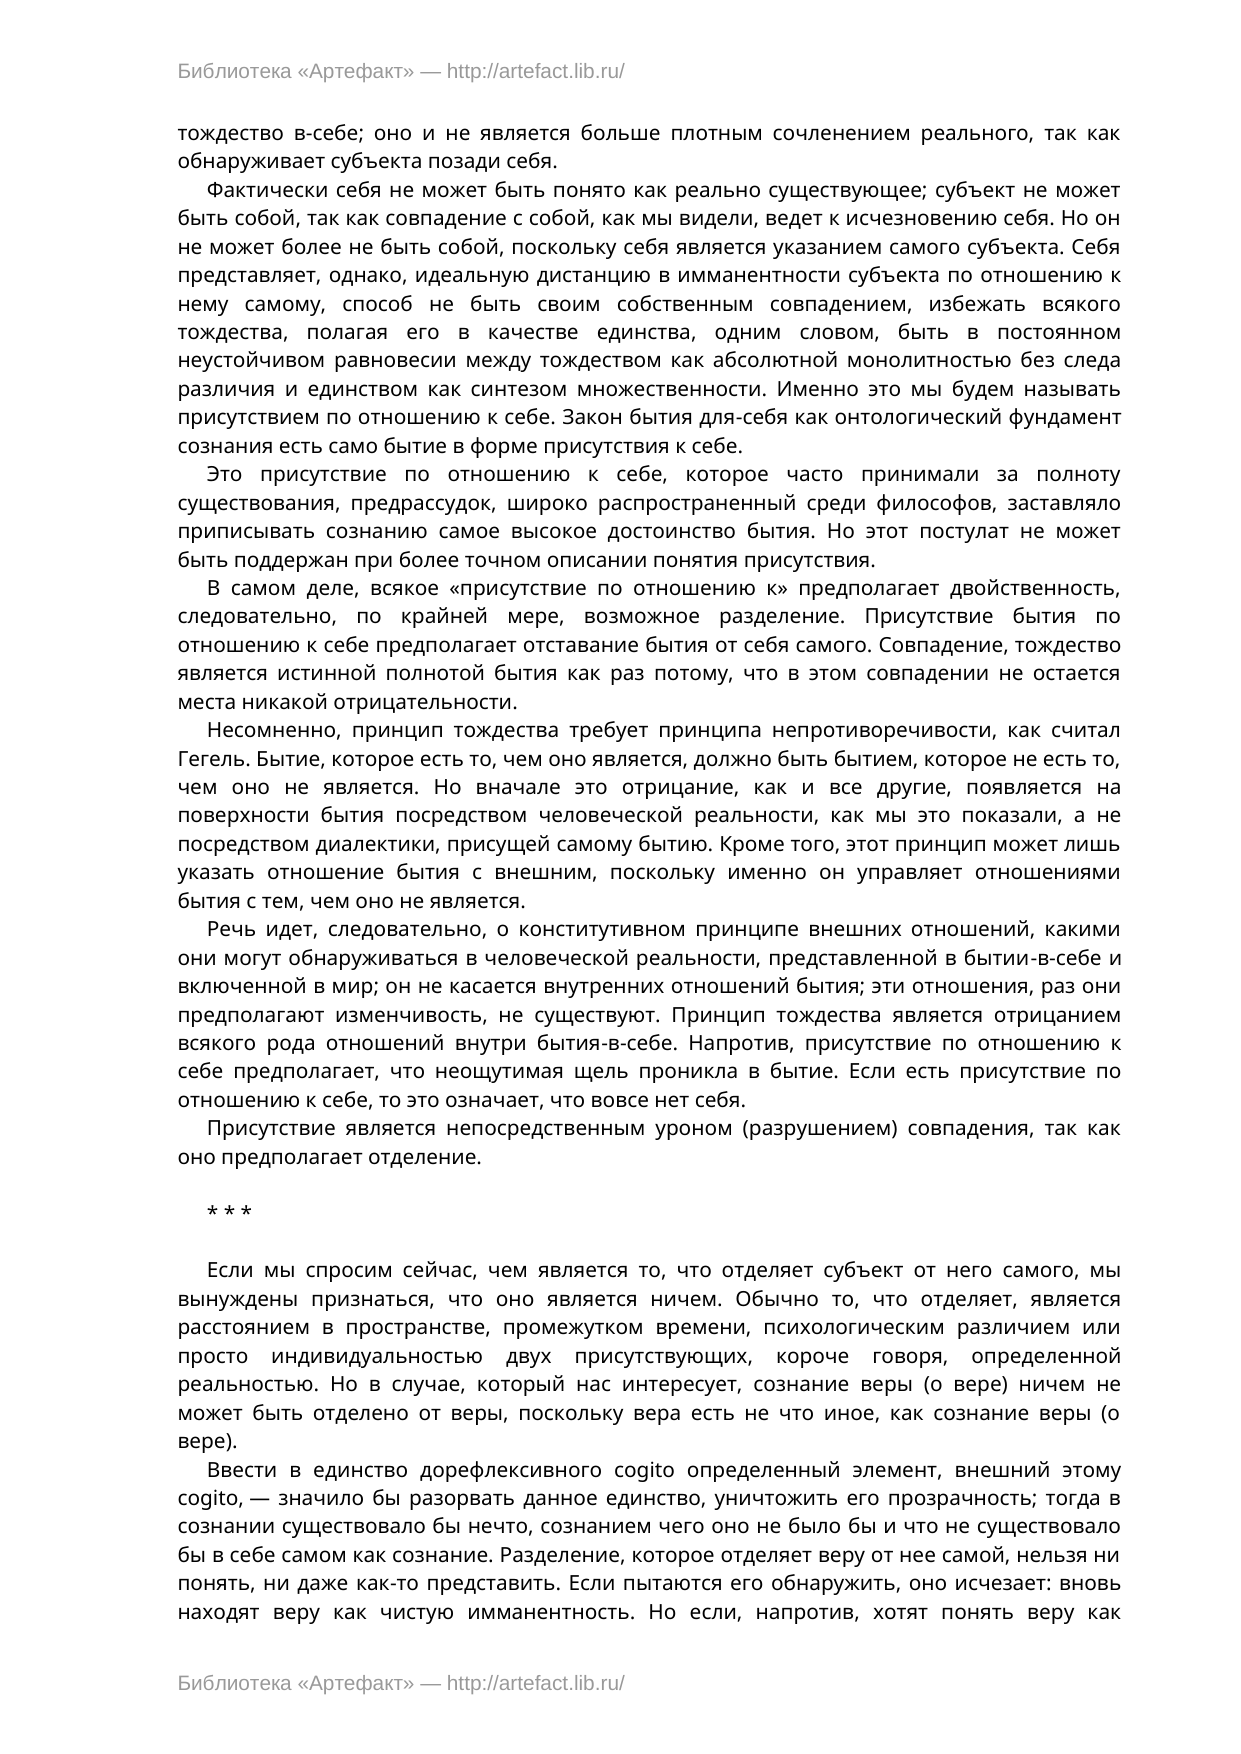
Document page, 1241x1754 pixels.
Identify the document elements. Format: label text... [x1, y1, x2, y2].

text Если мы спросим сейчас, чем является то, что отделяет субъект от него самого, мы вынуждены признаться, что оно является ничем. Обычно то, что отделяет, является расстоянием в пространстве, промежутком времени, психологическим различием или просто индивидуальностью двух присутствующих, короче говоря, определенной реальностью. Но в случае, который нас интересует, сознание веры (о вере) ничем не может быть отделено от веры, поскольку вера есть не что иное, как сознание веры (о вере). [177, 1256, 1122, 1455]
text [177, 1455, 1122, 1625]
text Речь идет, следовательно, о конститутивном принципе внешних отношений, какими они могут обнаруживаться в человеческой реальности, представленной в бытии-в-себе и включенной в мир; он не касается внутренних отношений бытия; эти отношения, раз они предполагают изменчивость, не существуют. Принцип тождества является отрицанием всякого рода отношений внутри бытия-в-себе. Напротив, присутствие по отношению к себе предполагает, что неощутимая щель проникла в бытие. Если есть присутствие по отношению к себе, то это означает, что вовсе нет себя. [177, 914, 1122, 1113]
text Присутствие является непосредственным уроном (разрушением) совпадения, так как оно предполагает отделение. [177, 1113, 1122, 1170]
subtitle * * * [177, 1199, 1122, 1227]
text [177, 118, 1122, 175]
text В самом деле, всякое «присутствие по отношению к» предполагает двойственность, следовательно, по крайней мере, возможное разделение. Присутствие бытия по отношению к себе предполагает отставание бытия от себя самого. Совпадение, тождество является истинной полнотой бытия как раз потому, что в этом совпадении не остается места никакой отрицательности. [177, 573, 1122, 715]
text Это присутствие по отношению к себе, которое часто принимали за полноту существования, предрассудок, широко распространенный среди философов, заставляло приписывать сознанию самое высокое достоинство бытия. Но этот постулат не может быть поддержан при более точном описании понятия присутствия. [177, 459, 1122, 573]
text Несомненно, принцип тождества требует принципа непротиворечивости, как считал Гегель. Бытие, которое есть то, чем оно является, должно быть бытием, которое не есть то, чем оно не является. Но вначале это отрицание, как и все другие, появляется на поверхности бытия посредством человеческой реальности, как мы это показали, а не посредством диалектики, присущей самому бытию. Кроме того, этот принцип может лишь указать отношение бытия с внешним, поскольку именно он управляет отношениями бытия с тем, чем оно не является. [177, 715, 1122, 914]
text Фактически себя не может быть понято как реально существующее; субъект не может быть собой, так как совпадение с собой, как мы видели, ведет к исчезновению себя. Но он не может более не быть собой, поскольку себя является указанием самого субъекта. Себя представляет, однако, идеальную дистанцию в имманентности субъекта по отношению к нему самому, способ не быть своим собственным совпадением, избежать всякого тождества, полагая его в качестве единства, одним словом, быть в постоянном неустойчивом равновесии между тождеством как абсолютной монолитностью без следа различия и единством как синтезом множественности. Именно это мы будем называть присутствием по отношению к себе. Закон бытия для-себя как онтологический фундамент сознания есть само бытие в форме присутствия к себе. [177, 175, 1122, 459]
